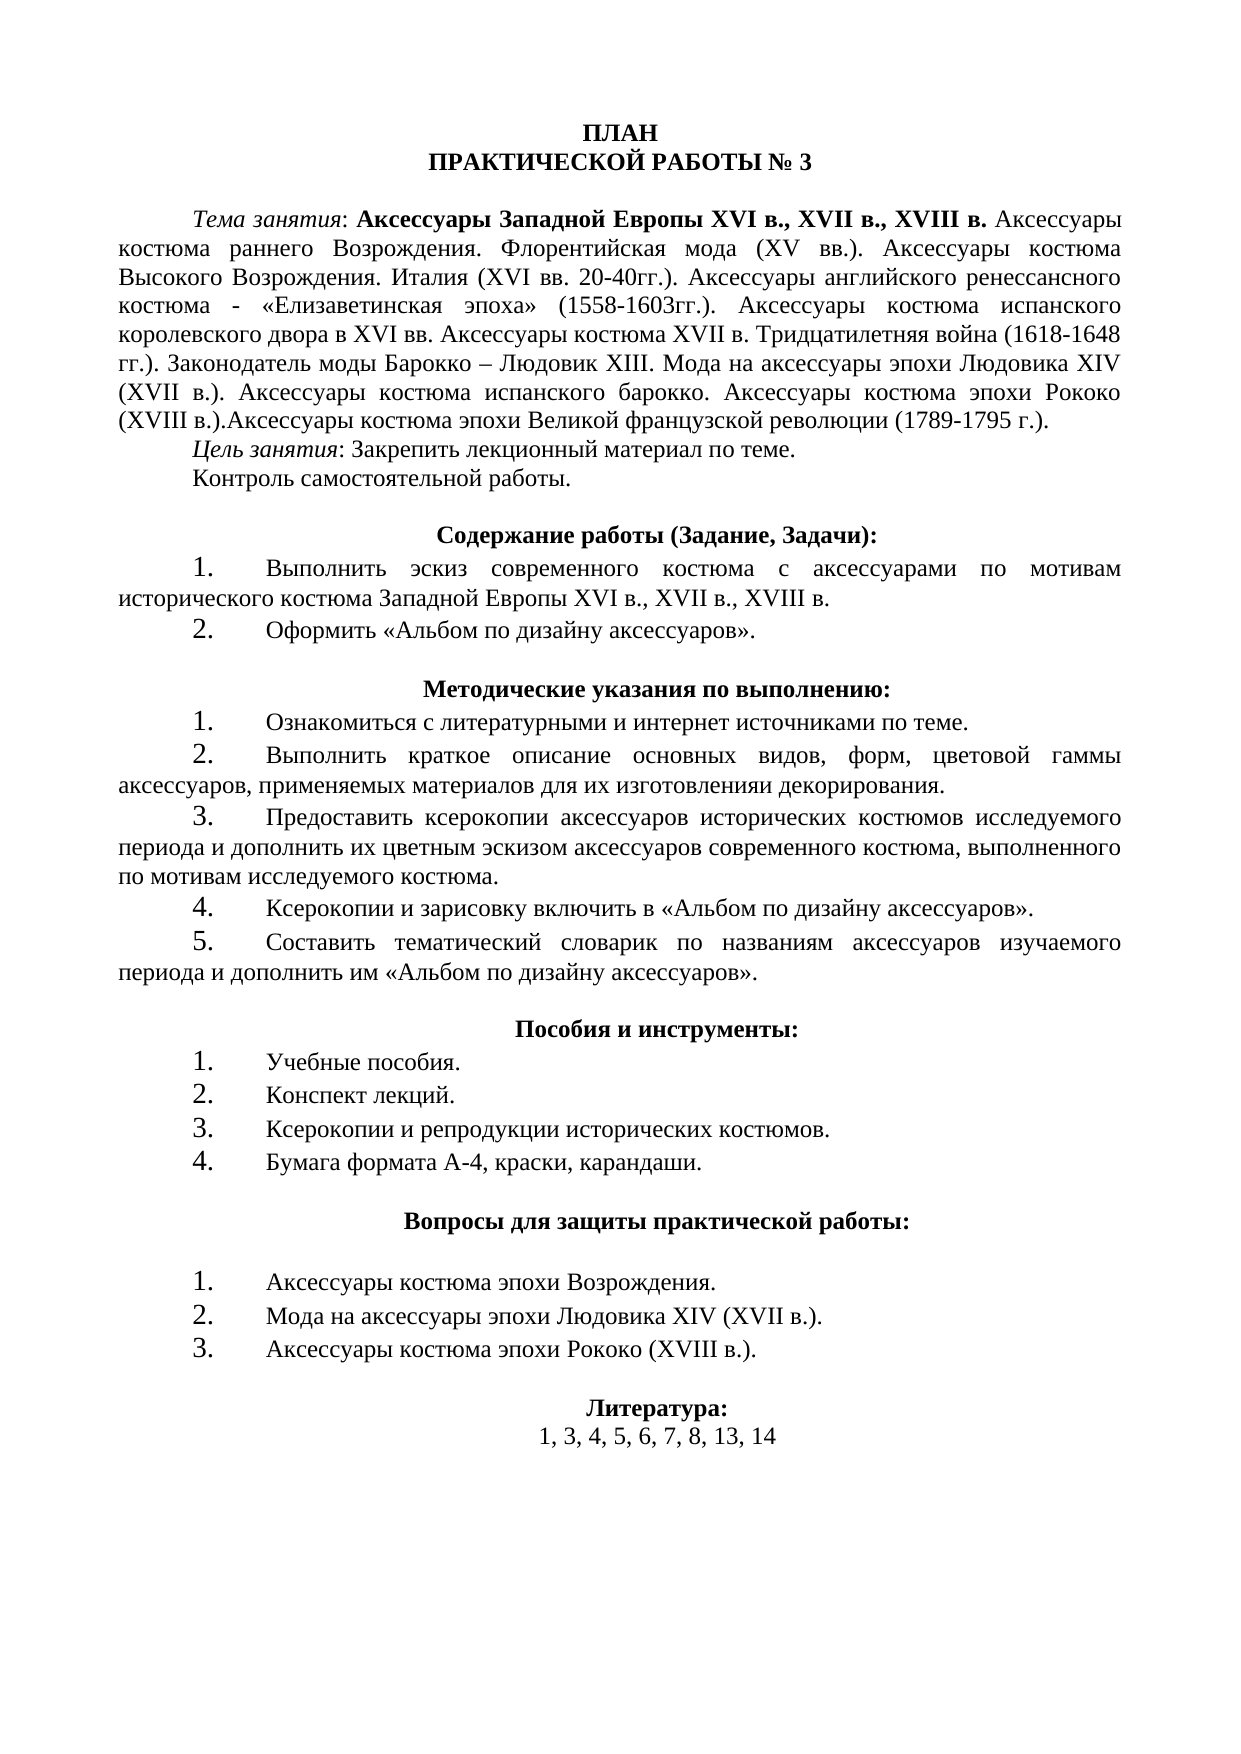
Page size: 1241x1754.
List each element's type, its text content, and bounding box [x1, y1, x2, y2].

list Мода на аксессуары эпохи Людовика XIV (XVII в.). [118, 1297, 1122, 1330]
list Конспект лекций. [118, 1076, 1122, 1110]
text Контроль самостоятельной работы. [118, 463, 1122, 492]
text Тема занятия: Аксессуары Западной Европы XVI в., XVII в., XVIII в. Аксессуары костюма раннего Возрождения. Флорентийская мода (XV вв.). Аксессуары костюма Высокого Возрождения. Италия (XVI вв. 20-40гг.). Аксессуары английского ренессансного костюма - «Елизаветинская эпоха» (1558-1603гг.). Аксессуары костюма испанского королевского двора в XVI вв. Аксессуары костюма XVII в. Тридцатилетняя война (1618-1648 гг.). Законодатель моды Барокко – Людовик XIII. Мода на аксессуары эпохи Людовика XIV (XVII в.). Аксессуары костюма испанского барокко. Аксессуары костюма эпохи Рококо (XVIII в.).Аксессуары костюма эпохи Великой французской революции (1789-1795 г.). [118, 204, 1122, 434]
list Ксерокопии и зарисовку включить в «Альбом по дизайну аксессуаров». [118, 889, 1122, 923]
list Бумага формата А-4, краски, карандаши. [118, 1143, 1122, 1177]
text Цель занятия: Закрепить лекционный материал по теме. [118, 434, 1122, 463]
list Аксессуары костюма эпохи Рококо (XVIII в.). [118, 1330, 1122, 1364]
list Учебные пособия. [118, 1043, 1122, 1076]
text Вопросы для защиты практической работы: [118, 1206, 1122, 1234]
list Ксерокопии и репродукции исторических костюмов. [118, 1110, 1122, 1143]
list Аксессуары костюма эпохи Возрождения. [118, 1263, 1122, 1297]
list Ознакомиться с литературными и интернет источниками по теме. [118, 703, 1122, 736]
text ПРАКТИЧЕСКОЙ РАБОТЫ № 3 [118, 147, 1122, 176]
text Литература: [118, 1393, 1122, 1421]
text Методические указания по выполнению: [118, 674, 1122, 703]
list Выполнить эскиз современного костюма с аксессуарами по мотивам исторического костюма Западной Европы XVI в., XVII в., XVIII в. [118, 549, 1122, 612]
text Содержание работы (Задание, Задачи): [118, 521, 1122, 549]
text Пособия и инструменты: [118, 1014, 1122, 1043]
title ПЛАН [118, 118, 1122, 147]
list Оформить «Альбом по дизайну аксессуаров». [118, 612, 1122, 645]
list Составить тематический словарик по названиям аксессуаров изучаемого периода и дополнить им «Альбом по дизайну аксессуаров». [118, 923, 1122, 985]
list Выполнить краткое описание основных видов, форм, цветовой гаммы аксессуаров, применяемых материалов для их изготовленияи декорирования. [118, 736, 1122, 798]
text 1, 3, 4, 5, 6, 7, 8, 13, 14 [118, 1421, 1122, 1450]
list Предоставить ксерокопии аксессуаров исторических костюмов исследуемого периода и дополнить их цветным эскизом аксессуаров современного костюма, выполненного по мотивам исследуемого костюма. [118, 798, 1122, 889]
